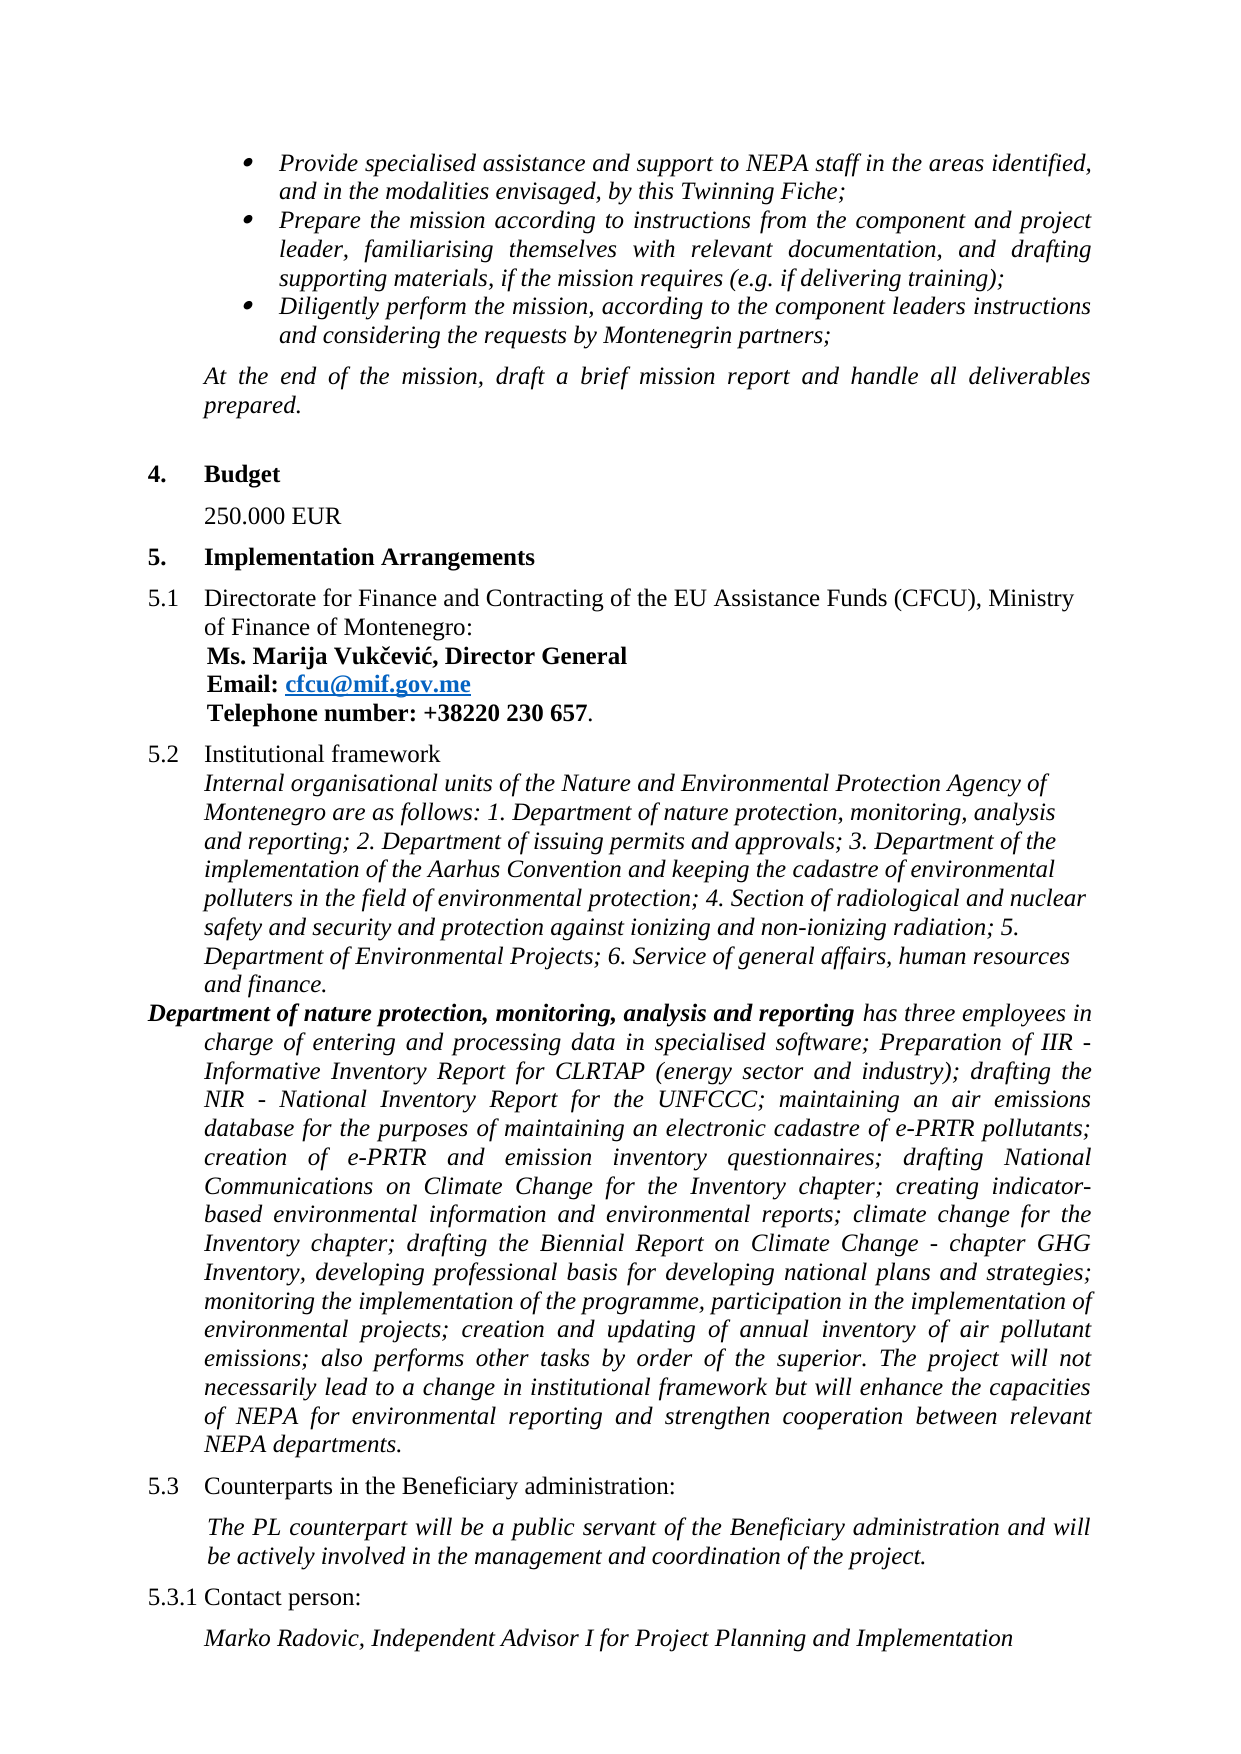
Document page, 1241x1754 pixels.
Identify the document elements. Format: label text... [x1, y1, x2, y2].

text Ms. Marija Vukčević, Director General [204, 641, 1093, 669]
text 250.000 EUR [148, 501, 1093, 529]
list Provide specialised assistance and support to NEPA staff in the areas identified, and in the modalities envisaged, by this Twinning Fiche; [241, 148, 1093, 205]
list Prepare the mission according to instructions from the component and project leader, familiarising themselves with relevant documentation, and drafting supporting materials, if the mission requires (e.g. if delivering training); [241, 205, 1093, 291]
text Marko Radovic, Independent Advisor I for Project Planning and Implementation [204, 1623, 1093, 1652]
text Email: cfcu@mif.gov.me [204, 669, 1093, 698]
text 4. Budget [148, 459, 1093, 488]
text 5.2 Institutional framework [148, 739, 1093, 768]
text 5. Implementation Arrangements [148, 542, 1093, 571]
text Internal organisational units of the Nature and Environmental Protection Agency of Montenegro are as follows: 1. Department of nature protection, monitoring, analysis and reporting; 2. Department of issuing permits and approvals; 3. Department of the implementation of the Aarhus Convention and keeping the cadastre of environmental polluters in the field of environmental protection; 4. Section of radiological and nuclear safety and security and protection against ionizing and non-ionizing radiation; 5. Department of Environmental Projects; 6. Service of general affairs, human resources and finance. [148, 768, 1093, 998]
list Diligently perform the mission, according to the component leaders instructions and considering the requests by Montenegrin partners; [241, 291, 1093, 349]
text 5.3.1 Contact person: [148, 1582, 1093, 1611]
text At the end of the mission, draft a brief mission report and handle all deliverables prepared. [204, 361, 1093, 419]
text 5.1 Directorate for Finance and Contracting of the EU Assistance Funds (CFCU), Ministry of Finance of Montenegro: [148, 583, 1093, 641]
text Department of nature protection, monitoring, analysis and reporting has three employees in charge of entering and processing data in specialised software; Preparation of IIR - Informative Inventory Report for CLRTAP (energy sector and industry); drafting the NIR - National Inventory Report for the UNFCCC; maintaining an air emissions database for the purposes of maintaining an electronic cadastre of e-PRTR pollutants; creation of e-PRTR and emission inventory questionnaires; drafting National Communications on Climate Change for the Inventory chapter; creating indicator-based environmental information and environmental reports; climate change for the Inventory chapter; drafting the Biennial Report on Climate Change - chapter GHG Inventory, developing professional basis for developing national plans and strategies; monitoring the implementation of the programme, participation in the implementation of environmental projects; creation and updating of annual inventory of air pollutant emissions; also performs other tasks by order of the superior. The project will not necessarily lead to a change in institutional framework but will enhance the capacities of NEPA for environmental reporting and strengthen cooperation between relevant NEPA departments. [148, 998, 1093, 1458]
text 5.3 Counterparts in the Beneficiary administration: [148, 1471, 1093, 1499]
text Telephone number: +38220 230 657. [204, 698, 1093, 727]
text The PL counterpart will be a public servant of the Beneficiary administration and will be actively involved in the management and coordination of the project. [207, 1512, 1093, 1569]
